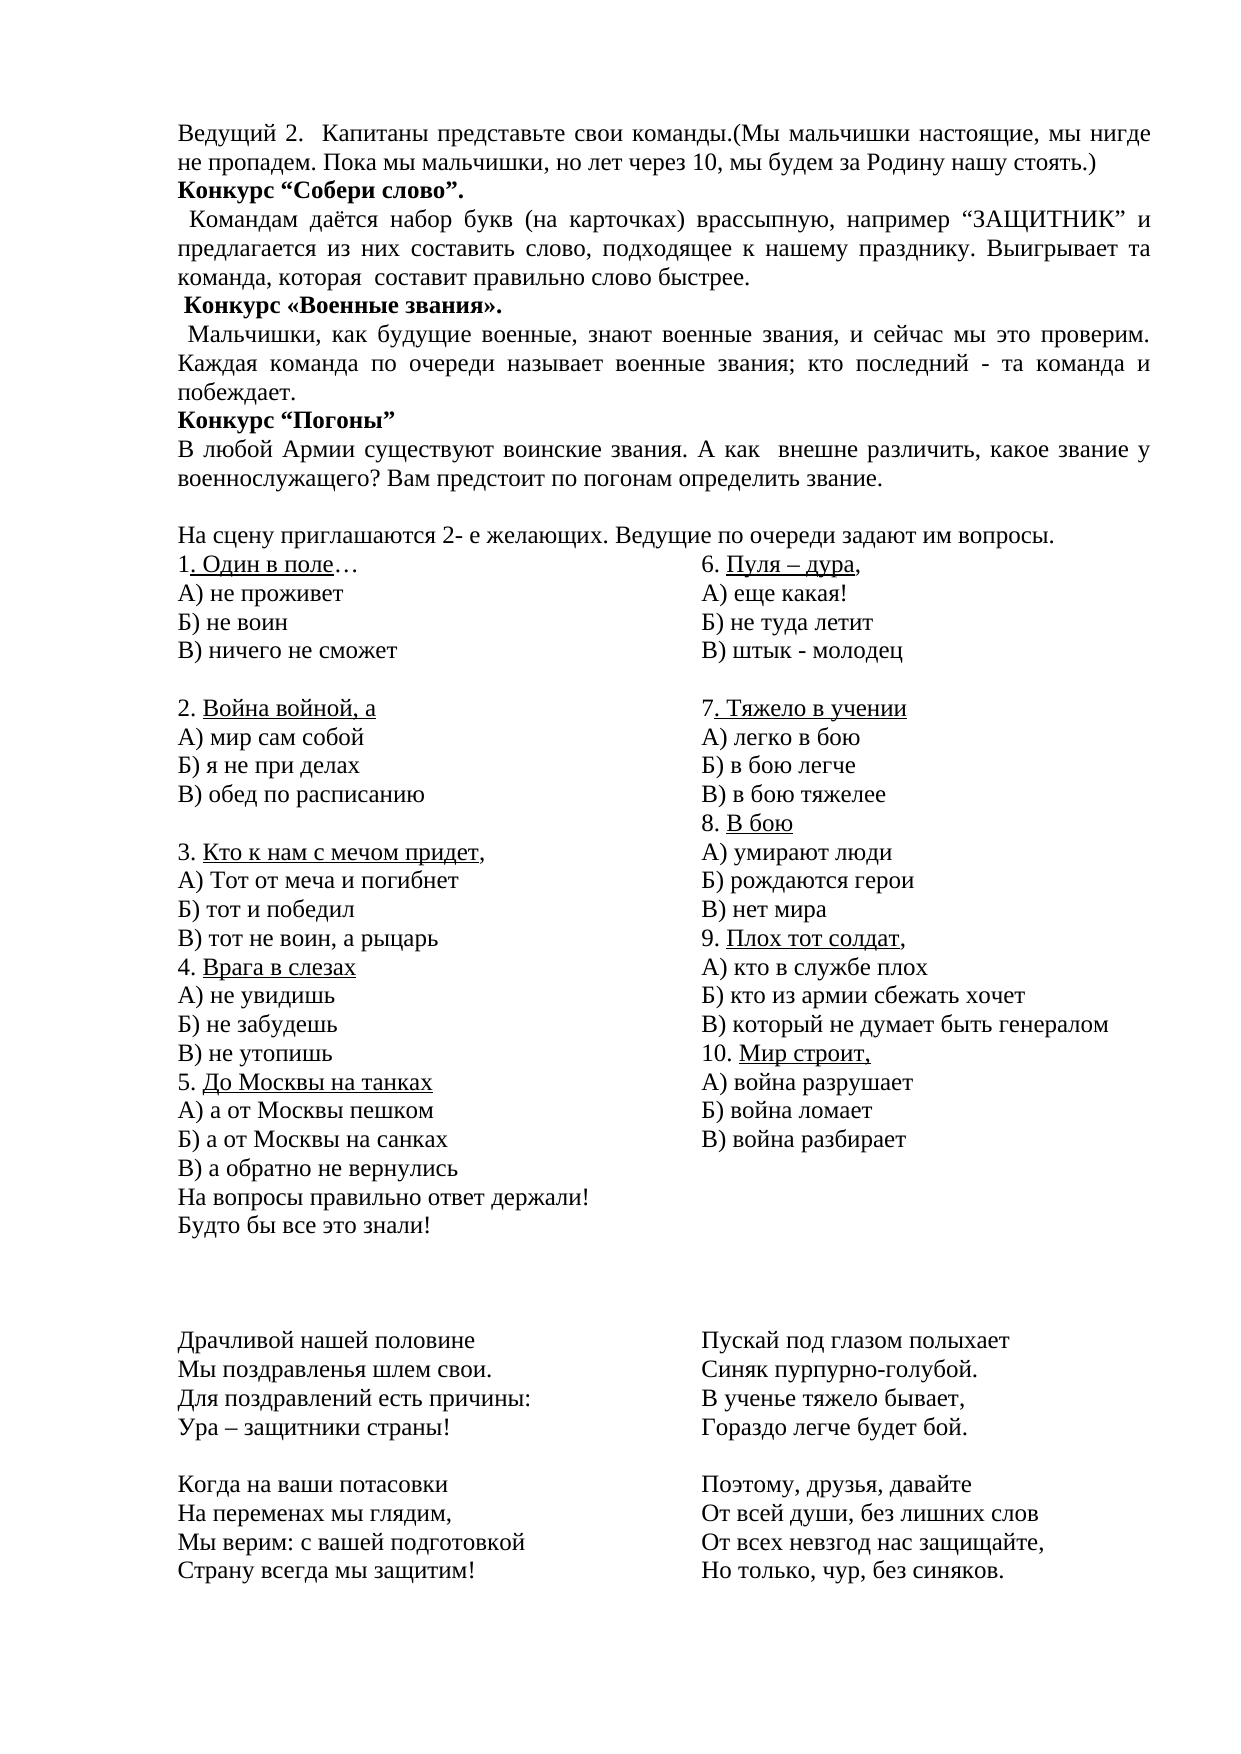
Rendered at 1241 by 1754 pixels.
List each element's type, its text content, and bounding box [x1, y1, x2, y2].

text 6. Пуля – дура, [701, 549, 1152, 578]
text В ученье тяжело бывает, [701, 1383, 1152, 1412]
text От всей души, без лишних слов [701, 1498, 1152, 1527]
text Мы поздравленья шлем свои. [177, 1354, 627, 1383]
text Б) в бою легче [701, 751, 1152, 779]
text Командам даётся набор букв (на карточках) врассыпную, например “ЗАЩИТНИК” и предлагается из них составить слово, подходящее к нашему празднику. Выигрывает та команда, которая составит правильно слово быстрее. [177, 204, 1152, 291]
text А) а от Москвы пешком [177, 1096, 627, 1124]
text Драчливой нашей половине [177, 1326, 627, 1354]
text Б) рождаются герои [701, 866, 1152, 894]
text Мальчишки, как будущие военные, знают военные звания, и сейчас мы это проверим. Каждая команда по очереди называет военные звания; кто последний - та команда и побеждает. [177, 319, 1152, 406]
text Конкурс “Собери слово”. [177, 176, 1152, 204]
text А) кто в службе плох [701, 952, 1152, 981]
text Гораздо легче будет бой. [701, 1412, 1152, 1441]
text Ура – защитники страны! [177, 1412, 627, 1441]
text Страну всегда мы защитим! [177, 1556, 627, 1584]
text Но только, чур, без синяков. [701, 1556, 1152, 1584]
text В) ничего не сможет [177, 636, 627, 664]
text Б) не туда летит [701, 607, 1152, 636]
text В) тот не воин, а рыцарь [177, 923, 627, 952]
text Конкурс “Погоны” [177, 406, 1152, 434]
text На вопросы правильно ответ держали! [177, 1182, 1152, 1211]
text А) не проживет [177, 578, 627, 607]
text В) в бою тяжелее [701, 779, 1152, 808]
text На сцену приглашаются 2- е желающих. Ведущие по очереди задают им вопросы. [177, 521, 1152, 549]
text 8. В бою [701, 808, 1152, 837]
text 1. Один в поле… [177, 549, 627, 578]
text В) не утопишь [177, 1038, 627, 1067]
text А) легко в бою [701, 722, 1152, 751]
text А) мир сам собой [177, 722, 627, 751]
text А) война разрушает [701, 1067, 1152, 1096]
text В) война разбирает [701, 1124, 1152, 1153]
text Поэтому, друзья, давайте [701, 1469, 1152, 1498]
text Ведущий 2. Капитаны представьте свои команды.(Мы мальчишки настоящие, мы нигде не пропадем. Пока мы мальчишки, но лет через 10, мы будем за Родину нашу стоять.) [177, 118, 1152, 176]
text 9. Плох тот солдат, [701, 923, 1152, 952]
text От всех невзгод нас защищайте, [701, 1527, 1152, 1556]
text А) еще какая! [701, 578, 1152, 607]
text Б) война ломает [701, 1096, 1152, 1124]
text 3. Кто к нам с мечом придет, [177, 837, 627, 866]
text 2. Война войной, а [177, 693, 627, 722]
text Конкурс «Военные звания». [177, 291, 1152, 319]
text 7. Тяжело в учении [701, 693, 1152, 722]
text Будто бы все это знали! [177, 1211, 1152, 1239]
text 10. Мир строит, [701, 1038, 1152, 1067]
text Б) тот и победил [177, 894, 627, 923]
text Пускай под глазом полыхает [701, 1326, 1152, 1354]
text 4. Врага в слезах [177, 952, 627, 981]
text А) умирают люди [701, 837, 1152, 866]
text Б) не забудешь [177, 1009, 627, 1038]
text А) не увидишь [177, 981, 627, 1009]
text Для поздравлений есть причины: [177, 1383, 627, 1412]
text В любой Армии существуют воинские звания. А как внешне различить, какое звание у военнослужащего? Вам предстоит по погонам определить звание. [177, 434, 1152, 492]
text Б) я не при делах [177, 751, 627, 779]
text Синяк пурпурно-голубой. [701, 1354, 1152, 1383]
text Мы верим: с вашей подготовкой [177, 1527, 627, 1556]
text На переменах мы глядим, [177, 1498, 627, 1527]
text В) который не думает быть генералом [701, 1009, 1152, 1038]
text В) штык - молодец [701, 636, 1152, 664]
text Когда на ваши потасовки [177, 1469, 627, 1498]
text В) а обратно не вернулись [177, 1153, 627, 1182]
text Б) кто из армии сбежать хочет [701, 981, 1152, 1009]
text Б) а от Москвы на санках [177, 1124, 627, 1153]
text В) обед по расписанию [177, 779, 627, 808]
text А) Тот от меча и погибнет [177, 866, 627, 894]
text В) нет мира [701, 894, 1152, 923]
text 5. До Москвы на танках [177, 1067, 627, 1096]
text Б) не воин [177, 607, 627, 636]
